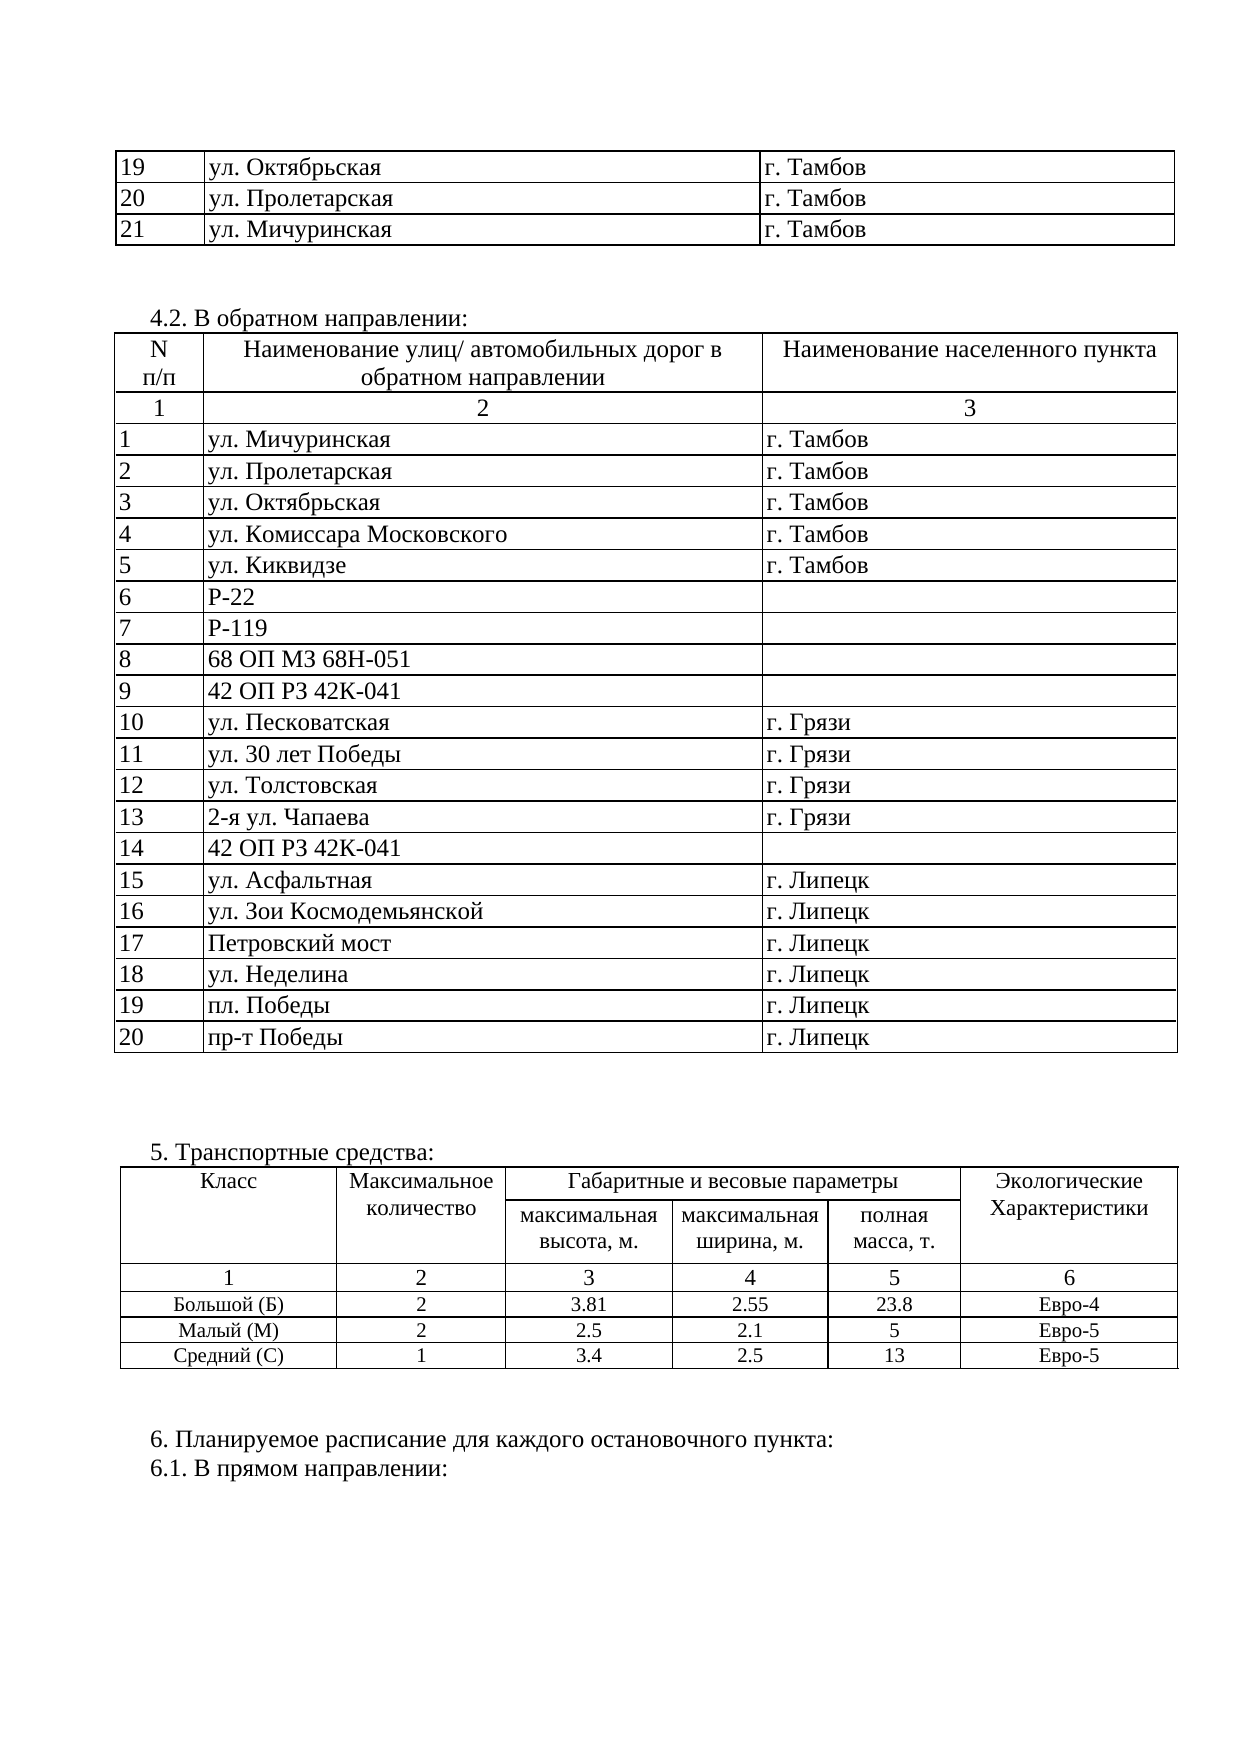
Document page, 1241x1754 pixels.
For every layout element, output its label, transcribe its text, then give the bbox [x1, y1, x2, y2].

table_header Экологические Характеристики [961, 1168, 1177, 1263]
table_cell 20 [115, 1021, 203, 1052]
table_cell 12 [115, 770, 203, 800]
table_cell 11 [115, 738, 203, 769]
table_cell 2 [337, 1292, 505, 1316]
table_cell [763, 643, 1177, 674]
text 4.2. В обратном направлении: [150, 303, 1090, 332]
table_cell 42 ОП РЗ 42К-041 [204, 833, 762, 863]
table_cell [763, 674, 1177, 706]
table_cell Р-119 [204, 613, 762, 643]
table_cell 2 [204, 393, 762, 423]
table_cell [763, 611, 1177, 643]
table_cell 20 [117, 183, 204, 213]
table_cell г. Тамбов [761, 215, 1174, 244]
table_header Наименование населенного пункта [763, 334, 1177, 391]
table_cell ул. Толстовская [204, 770, 762, 800]
table_cell г. Тамбов [763, 454, 1177, 486]
table_cell г. Липецк [763, 958, 1177, 989]
table_cell 2.55 [673, 1292, 827, 1316]
table_cell Петровский мост [204, 928, 762, 957]
table_cell ул. Песковатская [204, 707, 762, 737]
table_cell 23.8 [829, 1292, 960, 1316]
table_cell 4 [673, 1264, 827, 1291]
table_cell 1 [115, 424, 203, 454]
table_cell Евро-5 [961, 1343, 1177, 1367]
table_cell ул. Киквидзе [204, 550, 762, 580]
table_cell ул. Зои Космодемьянской [204, 896, 762, 926]
table_cell г. Тамбов [763, 486, 1177, 517]
table_cell 15 [115, 864, 203, 894]
table_cell 2.5 [673, 1343, 827, 1367]
table_cell 18 [115, 959, 203, 989]
table_cell 1 [115, 392, 203, 423]
table_cell ул. Неделина [204, 959, 762, 989]
table_cell 13 [115, 801, 203, 832]
table_cell г. Липецк [763, 1020, 1177, 1052]
table_cell г. Тамбов [761, 152, 1174, 181]
table_cell 2 [115, 455, 203, 486]
table_cell 17 [115, 927, 203, 957]
table_cell 19 [117, 152, 204, 181]
table_cell г. Грязи [763, 800, 1177, 832]
table_cell Большой (Б) [121, 1292, 336, 1316]
table_cell 4 [115, 518, 203, 548]
table_cell г. Грязи [763, 769, 1177, 800]
table_cell ул. Мичуринская [204, 424, 762, 454]
table_cell ул. 30 лет Победы [204, 739, 762, 769]
table_cell Евро-4 [961, 1292, 1177, 1316]
table_cell максимальная ширина, м. [673, 1201, 827, 1263]
table_cell 3.81 [506, 1292, 672, 1316]
text 5. Транспортные средства: [150, 1137, 1090, 1166]
table_cell пл. Победы [204, 991, 762, 1020]
table_cell 10 [115, 707, 203, 737]
table_cell 19 [115, 990, 203, 1020]
table_cell 9 [115, 675, 203, 706]
table_header Класс [121, 1168, 336, 1263]
table_cell г. Липецк [763, 895, 1177, 926]
table_cell ул. Пролетарская [204, 456, 762, 486]
table_cell Малый (М) [121, 1318, 336, 1342]
table_cell 2-я ул. Чапаева [204, 802, 762, 832]
table_cell Евро-5 [961, 1318, 1177, 1342]
table_cell 1 [121, 1264, 336, 1291]
table_cell Р-22 [204, 582, 762, 611]
table_cell г. Тамбов [761, 183, 1174, 213]
table_cell ул. Октябрьская [204, 487, 762, 517]
table_cell Средний (С) [121, 1343, 336, 1367]
table_cell 42 ОП РЗ 42К-041 [204, 676, 762, 706]
table_cell 3 [506, 1264, 672, 1291]
table_cell ул. Мичуринская [205, 215, 759, 244]
table_cell 2.1 [673, 1318, 827, 1342]
table_cell г. Тамбов [763, 549, 1177, 580]
table_header Наименование улиц/ автомобильных дорог в обратном направлении [204, 334, 762, 391]
table_cell пр-т Победы [204, 1022, 762, 1052]
table_cell 3.4 [506, 1343, 672, 1367]
table_cell 2.5 [506, 1318, 672, 1342]
text 6.1. В прямом направлении: [150, 1453, 1090, 1482]
table_cell 5 [829, 1318, 960, 1342]
table_cell 7 [115, 613, 203, 643]
table_cell г. Липецк [763, 989, 1177, 1020]
table_header N п/п [115, 334, 203, 391]
table_cell максимальная высота, м. [506, 1201, 672, 1263]
table_cell 2 [337, 1318, 505, 1342]
table_cell г. Липецк [763, 926, 1177, 957]
table_cell 68 ОП МЗ 68Н-051 [204, 645, 762, 674]
table_cell 14 [115, 833, 203, 863]
table_cell 3 [115, 487, 203, 517]
table_cell г. Тамбов [763, 423, 1177, 454]
table_cell [763, 832, 1177, 863]
table_cell 13 [829, 1343, 960, 1367]
table_cell 5 [115, 550, 203, 580]
text 6. Планируемое расписание для каждого остановочного пункта: [150, 1424, 1090, 1453]
table_cell г. Грязи [763, 737, 1177, 769]
table_cell полная масса, т. [829, 1201, 960, 1263]
table_cell [763, 580, 1177, 611]
table_cell 1 [337, 1343, 505, 1367]
table_cell 6 [961, 1264, 1177, 1291]
table_header Габаритные и весовые параметры [506, 1168, 960, 1199]
table_cell 3 [763, 391, 1177, 423]
table_cell 6 [115, 581, 203, 611]
table_header Максимальное количество [337, 1168, 505, 1263]
table_cell 21 [117, 215, 204, 244]
table_cell ул. Октябрьская [205, 152, 759, 181]
table_cell ул. Пролетарская [205, 183, 759, 213]
table_cell г. Грязи [763, 706, 1177, 737]
table_cell 16 [115, 896, 203, 926]
table_cell г. Липецк [763, 863, 1177, 894]
table_cell ул. Комиссара Московского [204, 519, 762, 548]
table_cell 5 [829, 1264, 960, 1291]
table_cell 8 [115, 644, 203, 674]
table_cell г. Тамбов [763, 517, 1177, 548]
table_cell 2 [337, 1264, 505, 1291]
table_cell ул. Асфальтная [204, 865, 762, 894]
